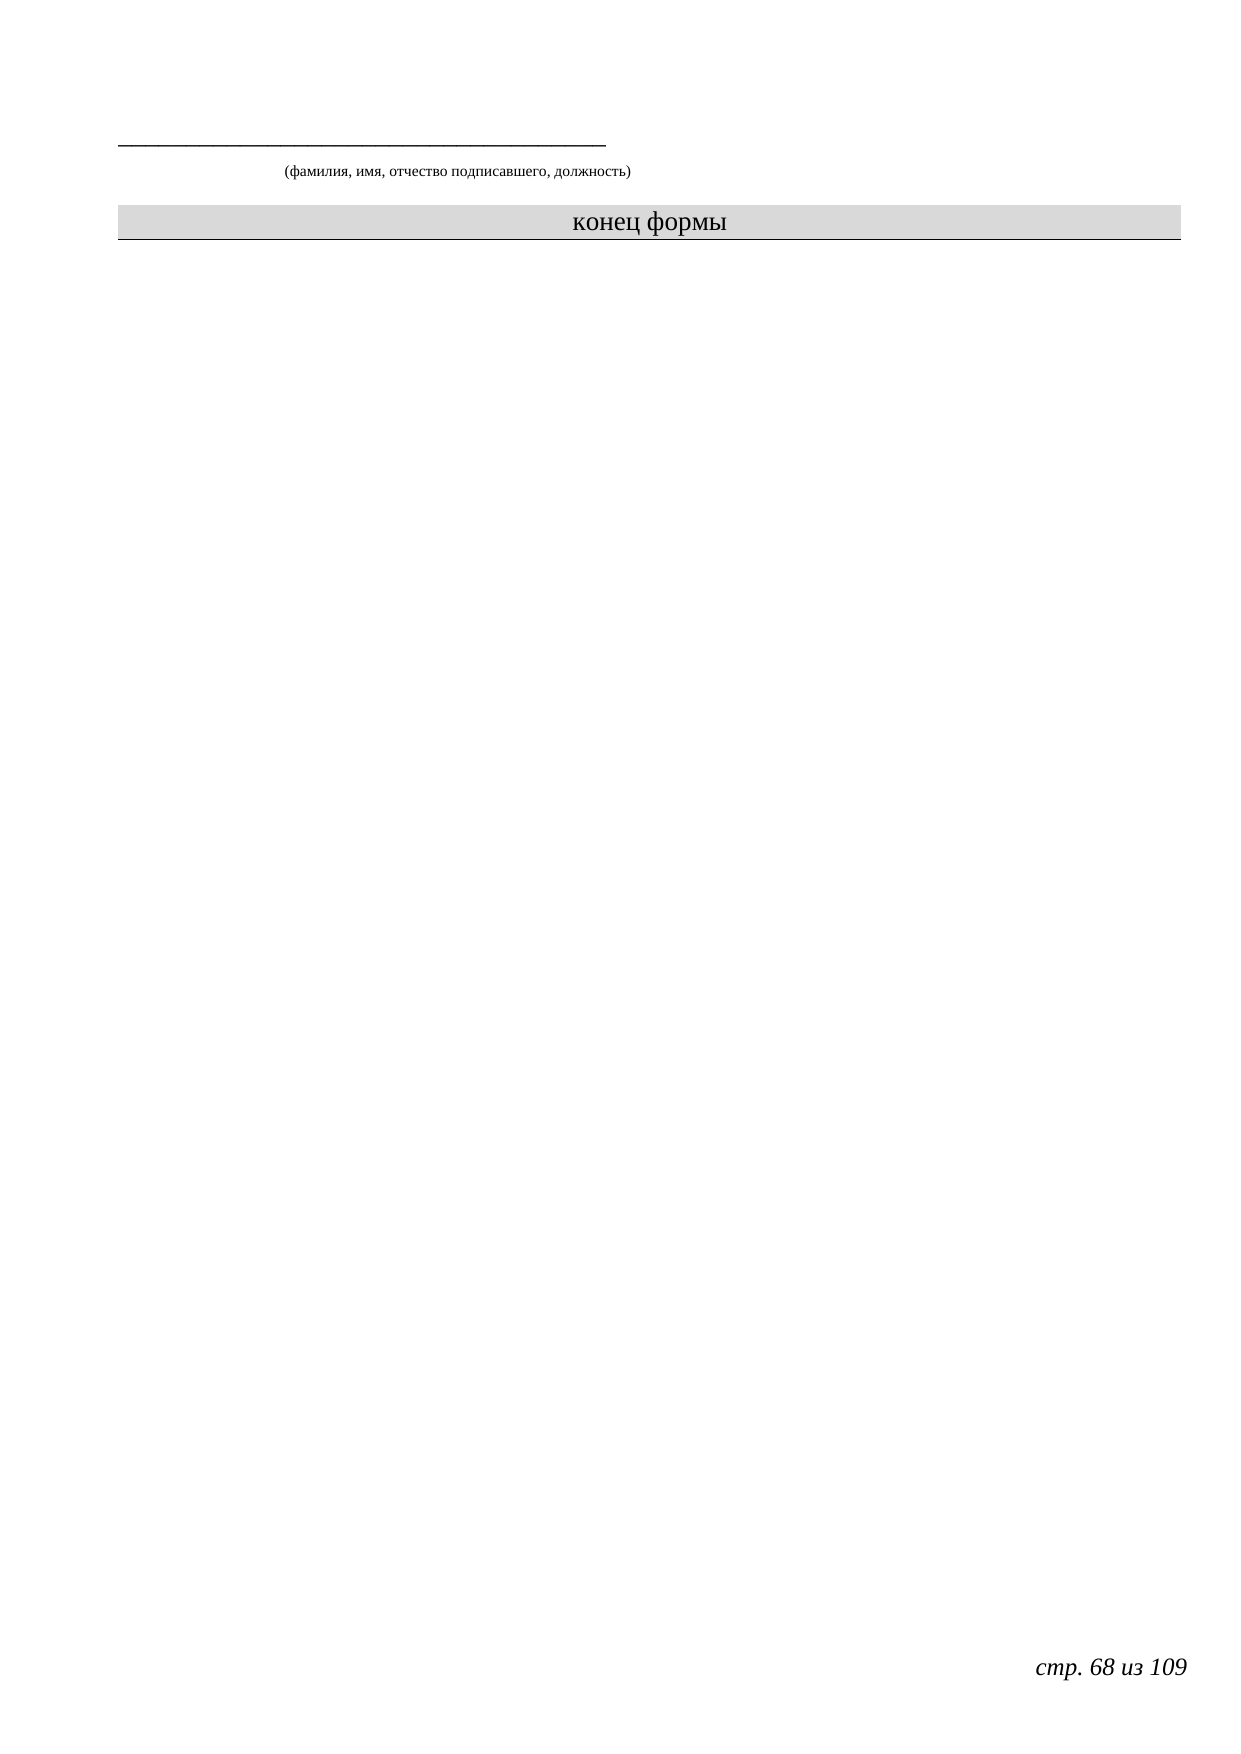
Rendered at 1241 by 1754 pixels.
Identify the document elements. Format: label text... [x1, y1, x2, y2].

text конец формы [118, 205, 1181, 239]
text (фамилия, имя, отчество подписавшего, должность) [118, 162, 797, 193]
text ____________________________________ [118, 118, 1181, 149]
